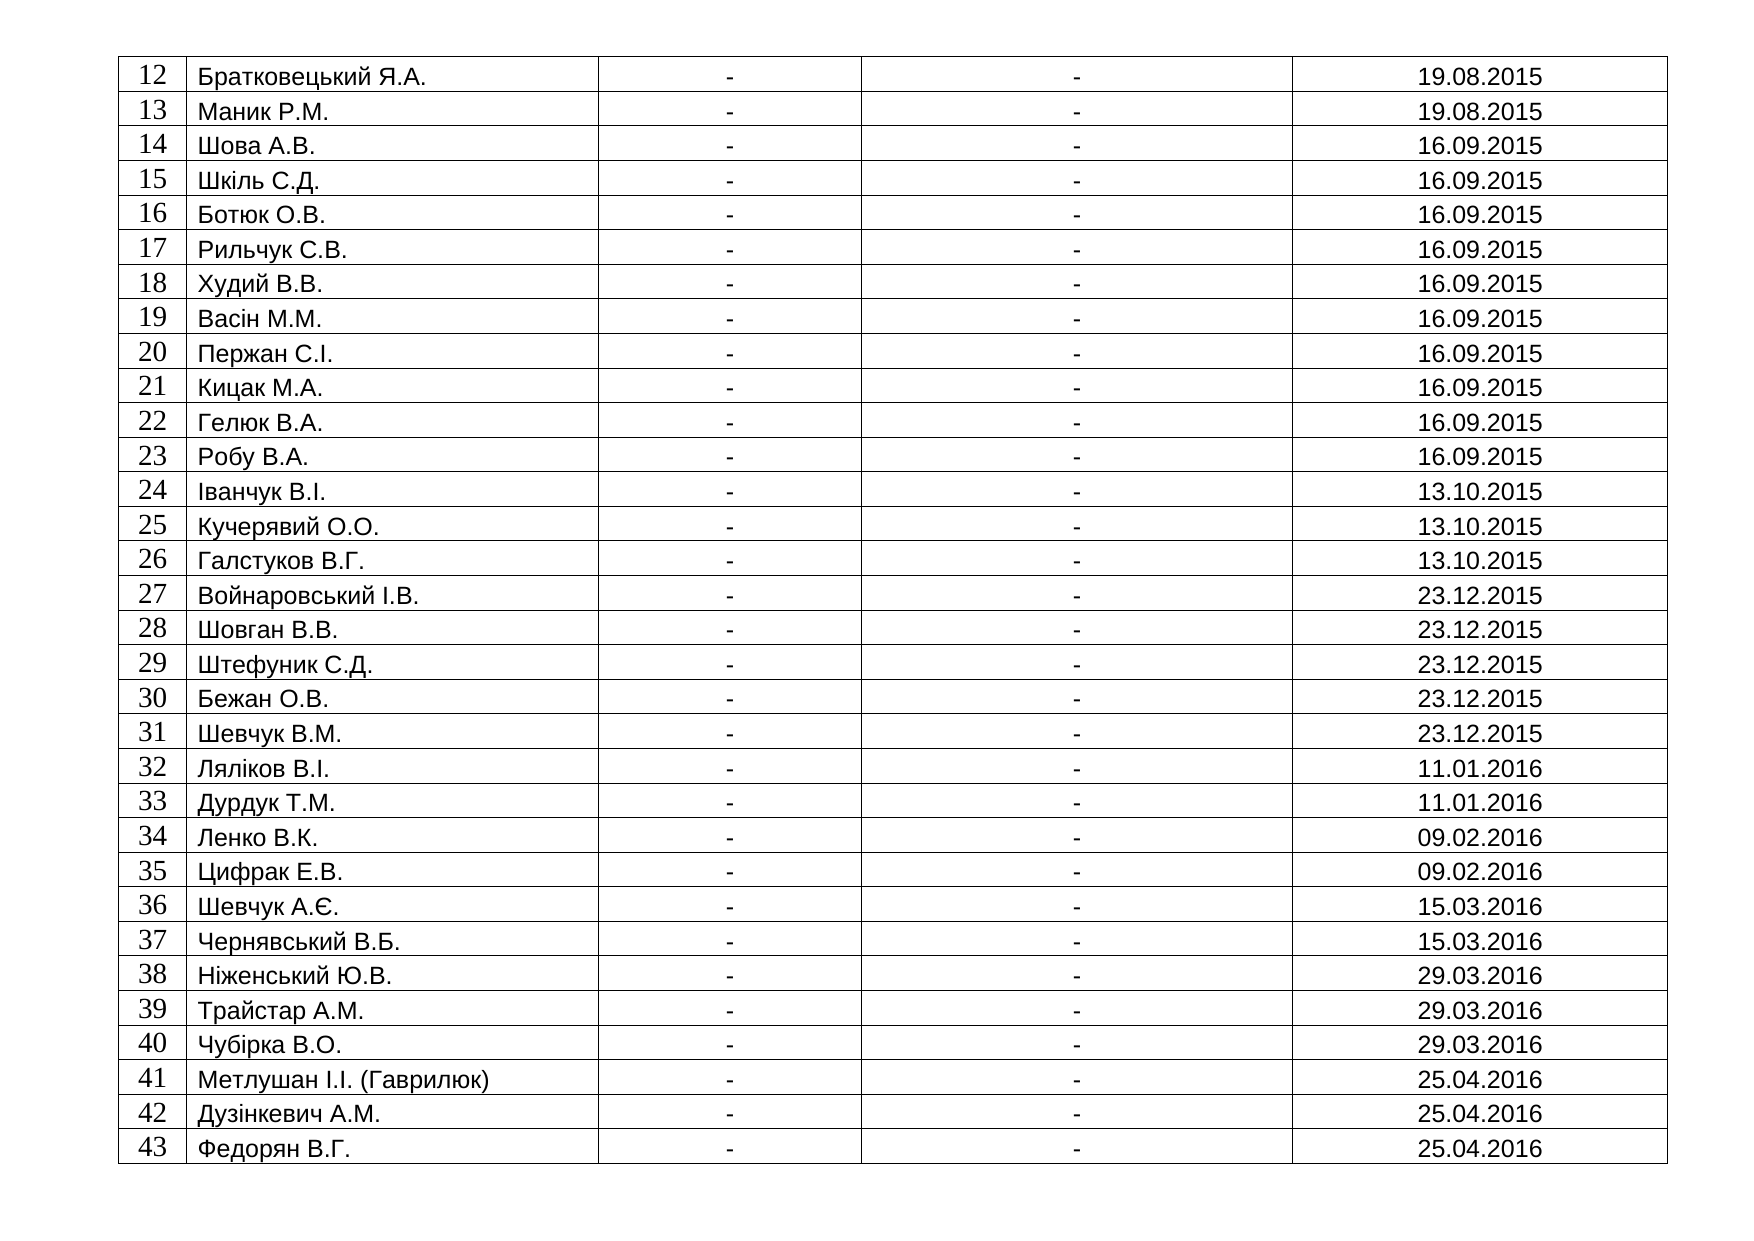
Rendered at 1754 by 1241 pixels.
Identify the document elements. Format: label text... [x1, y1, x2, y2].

table_cell 13 [119, 92, 186, 125]
table_cell Рильчук С.В. [187, 230, 598, 264]
table_cell 16.09.2015 [1293, 334, 1667, 367]
table_cell Дурдук Т.М. [187, 784, 598, 817]
table_cell 23.12.2015 [1293, 576, 1667, 609]
table_cell 27 [119, 576, 186, 609]
table_cell 33 [119, 784, 186, 817]
table_cell 23.12.2015 [1293, 714, 1667, 748]
table_cell Шовган В.В. [187, 611, 598, 644]
table_cell Кицак М.А. [187, 369, 598, 402]
table_cell - [599, 507, 861, 540]
table_cell - [862, 576, 1292, 609]
table_cell - [599, 749, 861, 782]
table_cell - [599, 1060, 861, 1094]
table_cell - [599, 126, 861, 160]
table_cell 15.03.2016 [1293, 922, 1667, 955]
table_cell 19.08.2015 [1293, 57, 1667, 91]
table_cell - [599, 714, 861, 748]
table_cell - [862, 196, 1292, 229]
table_cell - [599, 887, 861, 921]
table_cell - [599, 853, 861, 886]
table_cell 39 [119, 991, 186, 1024]
table_cell - [599, 784, 861, 817]
table_cell 16.09.2015 [1293, 299, 1667, 333]
table_cell - [599, 161, 861, 194]
table_cell 26 [119, 541, 186, 575]
table_cell Трайстар А.М. [187, 991, 598, 1024]
table_cell Худий В.В. [187, 265, 598, 298]
table_cell 16.09.2015 [1293, 161, 1667, 194]
table_cell Шкіль С.Д. [187, 161, 598, 194]
table_cell 16.09.2015 [1293, 196, 1667, 229]
table_cell 15 [119, 161, 186, 194]
table_cell Робу В.А. [187, 438, 598, 471]
table_cell - [862, 714, 1292, 748]
table_cell 13.10.2015 [1293, 541, 1667, 575]
table_cell Бежан О.В. [187, 680, 598, 713]
table_cell 13.10.2015 [1293, 472, 1667, 506]
table_cell 34 [119, 818, 186, 852]
table_cell 21 [119, 369, 186, 402]
table_cell - [599, 1129, 861, 1163]
table_cell - [862, 818, 1292, 852]
table_cell 11.01.2016 [1293, 749, 1667, 782]
table_cell 23 [119, 438, 186, 471]
table_cell 29.03.2016 [1293, 1026, 1667, 1059]
table_cell - [862, 749, 1292, 782]
table_cell 36 [119, 887, 186, 921]
table_cell Войнаровський І.В. [187, 576, 598, 609]
table_cell Федорян В.Г. [187, 1129, 598, 1163]
table_cell - [862, 680, 1292, 713]
table_cell - [599, 1026, 861, 1059]
table_cell 16.09.2015 [1293, 230, 1667, 264]
table_cell - [599, 438, 861, 471]
table_cell - [862, 991, 1292, 1024]
table_cell - [862, 784, 1292, 817]
table_cell - [599, 922, 861, 955]
table_cell - [862, 472, 1292, 506]
table_cell Чернявський В.Б. [187, 922, 598, 955]
table_cell Братковецький Я.А. [187, 57, 598, 91]
table_cell 23.12.2015 [1293, 645, 1667, 679]
table_cell - [599, 57, 861, 91]
table_cell Ніженський Ю.В. [187, 956, 598, 990]
table_cell 41 [119, 1060, 186, 1094]
table_cell - [862, 1095, 1292, 1128]
table_cell 09.02.2016 [1293, 818, 1667, 852]
table_cell - [862, 230, 1292, 264]
table_cell - [862, 541, 1292, 575]
table_cell - [599, 472, 861, 506]
table_cell 16.09.2015 [1293, 438, 1667, 471]
table_cell 25.04.2016 [1293, 1095, 1667, 1128]
table_cell 25.04.2016 [1293, 1060, 1667, 1094]
table_cell - [862, 887, 1292, 921]
table_cell - [599, 818, 861, 852]
table_cell - [862, 92, 1292, 125]
table_cell 42 [119, 1095, 186, 1128]
table_cell Штефуник С.Д. [187, 645, 598, 679]
table_cell - [862, 438, 1292, 471]
table_cell 29.03.2016 [1293, 956, 1667, 990]
table_cell 25 [119, 507, 186, 540]
table_cell - [599, 1095, 861, 1128]
table_cell - [599, 541, 861, 575]
table_cell 23.12.2015 [1293, 611, 1667, 644]
table_cell 19 [119, 299, 186, 333]
table_cell Іванчук В.І. [187, 472, 598, 506]
table_cell 16 [119, 196, 186, 229]
table_cell - [599, 680, 861, 713]
table_cell - [599, 645, 861, 679]
table_cell 28 [119, 611, 186, 644]
table_cell Галстуков В.Г. [187, 541, 598, 575]
table_cell 16.09.2015 [1293, 265, 1667, 298]
table_cell 24 [119, 472, 186, 506]
table_cell - [599, 196, 861, 229]
table_cell - [862, 334, 1292, 367]
table_cell 25.04.2016 [1293, 1129, 1667, 1163]
table_cell - [862, 853, 1292, 886]
table_cell - [599, 230, 861, 264]
table_cell Ботюк О.В. [187, 196, 598, 229]
table_cell Кучерявий О.О. [187, 507, 598, 540]
table_cell - [599, 334, 861, 367]
table_cell - [862, 265, 1292, 298]
table_cell - [862, 403, 1292, 437]
table_cell Ляліков В.І. [187, 749, 598, 782]
table_cell 09.02.2016 [1293, 853, 1667, 886]
table_cell - [862, 161, 1292, 194]
table_cell Чубірка В.О. [187, 1026, 598, 1059]
table_cell - [599, 265, 861, 298]
table_cell - [599, 92, 861, 125]
table_cell Ленко В.К. [187, 818, 598, 852]
table_cell Маник Р.М. [187, 92, 598, 125]
table_cell Цифрак Е.В. [187, 853, 598, 886]
table_cell 31 [119, 714, 186, 748]
table_cell 23.12.2015 [1293, 680, 1667, 713]
table_cell - [862, 1060, 1292, 1094]
table_cell - [862, 645, 1292, 679]
table_cell - [862, 507, 1292, 540]
table_cell Гелюк В.А. [187, 403, 598, 437]
table_cell - [862, 1026, 1292, 1059]
table_cell - [599, 369, 861, 402]
table_cell Метлушан І.І. (Гаврилюк) [187, 1060, 598, 1094]
table_cell - [599, 956, 861, 990]
table_cell - [599, 299, 861, 333]
table_cell - [599, 991, 861, 1024]
table_cell 16.09.2015 [1293, 126, 1667, 160]
table_cell 37 [119, 922, 186, 955]
table_cell 38 [119, 956, 186, 990]
table_cell - [599, 403, 861, 437]
table_cell - [599, 576, 861, 609]
table_cell 20 [119, 334, 186, 367]
table_cell - [862, 1129, 1292, 1163]
table_cell - [862, 57, 1292, 91]
table_cell 22 [119, 403, 186, 437]
table_cell 29.03.2016 [1293, 991, 1667, 1024]
table_cell - [862, 369, 1292, 402]
table_cell - [862, 126, 1292, 160]
table_cell - [862, 611, 1292, 644]
table_cell 16.09.2015 [1293, 369, 1667, 402]
table_cell 40 [119, 1026, 186, 1059]
table_cell - [862, 299, 1292, 333]
table_cell 14 [119, 126, 186, 160]
table_cell Пержан С.І. [187, 334, 598, 367]
table_cell - [599, 611, 861, 644]
table_cell 11.01.2016 [1293, 784, 1667, 817]
table_cell 30 [119, 680, 186, 713]
table_cell 32 [119, 749, 186, 782]
table_cell Дузінкевич А.М. [187, 1095, 598, 1128]
table_cell 16.09.2015 [1293, 403, 1667, 437]
table_cell 13.10.2015 [1293, 507, 1667, 540]
table_cell 12 [119, 57, 186, 91]
table_cell Шова А.В. [187, 126, 598, 160]
table_cell 15.03.2016 [1293, 887, 1667, 921]
table_cell 19.08.2015 [1293, 92, 1667, 125]
table_cell Шевчук А.Є. [187, 887, 598, 921]
table_cell 17 [119, 230, 186, 264]
table_cell - [862, 922, 1292, 955]
table_cell 18 [119, 265, 186, 298]
table_cell Васін М.М. [187, 299, 598, 333]
table_cell 35 [119, 853, 186, 886]
table_cell 29 [119, 645, 186, 679]
table_cell 43 [119, 1129, 186, 1163]
table_cell Шевчук В.М. [187, 714, 598, 748]
table_cell - [862, 956, 1292, 990]
